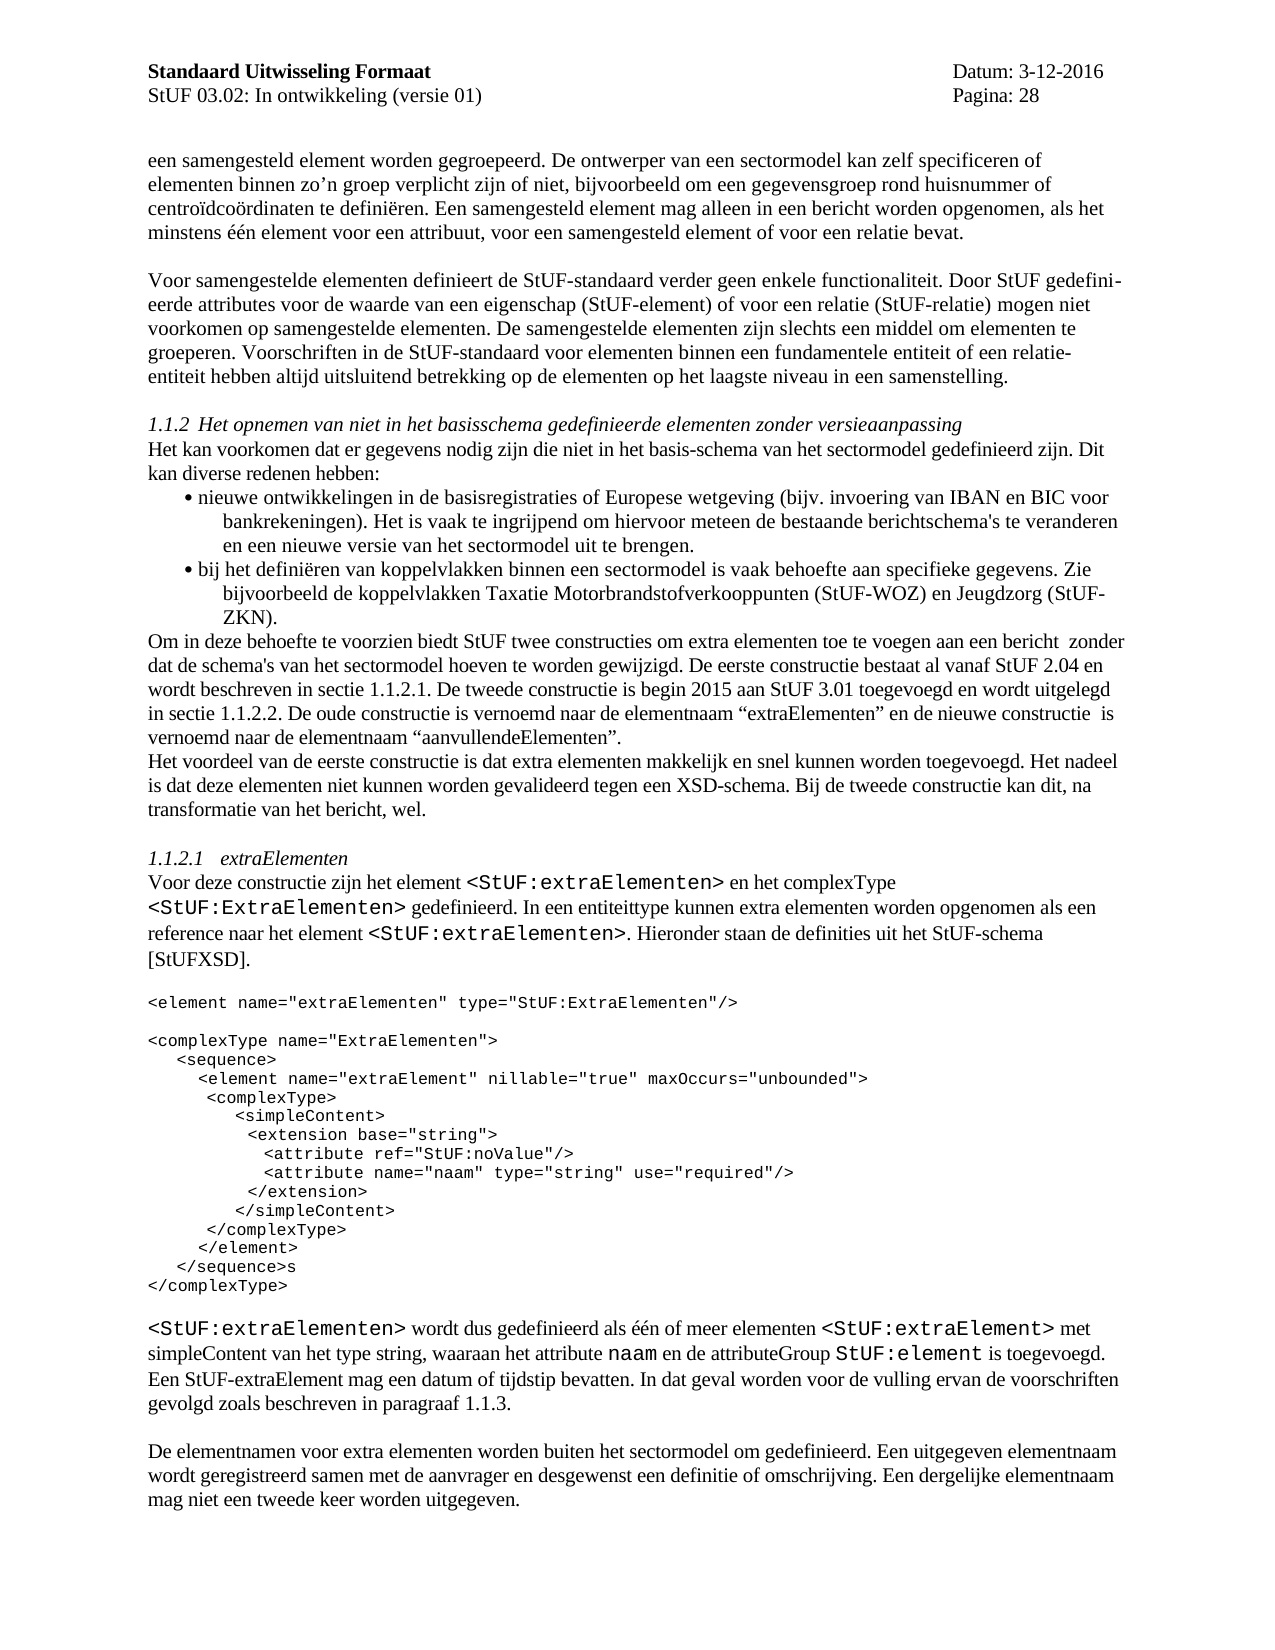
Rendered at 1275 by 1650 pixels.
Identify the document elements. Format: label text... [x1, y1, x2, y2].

text <element name="extraElementen" type="StUF:ExtraElementen"/> [148, 995, 1127, 1014]
list nieuwe ontwikkelingen in de basisregistraties of Europese wetgeving (bijv. invoering van IBAN en BIC voor bankrekeningen). Het is vaak te ingrijpend om hiervoor meteen de bestaande berichtschema's te veranderen en een nieuwe versie van het sectormodel uit te brengen. [185, 484, 1127, 557]
text </extension> [148, 1183, 1127, 1202]
text <element name="extraElement" nillable="true" maxOccurs="unbounded"> [148, 1070, 1127, 1089]
text Het voordeel van de eerste constructie is dat extra elementen makkelijk en snel kunnen worden toegevoegd. Het nadeel is dat deze elementen niet kunnen worden gevalideerd tegen een XSD-schema. Bij de tweede constructie kan dit, na transformatie van het bericht, wel. [148, 749, 1127, 821]
subtitle extraElementen [148, 846, 1127, 869]
text Het kan voorkomen dat er gegevens nodig zijn die niet in het basis-schema van het sectormodel gedefinieerd zijn. Dit kan diverse redenen hebben: [148, 436, 1127, 484]
text <StUF:extraElementen> wordt dus gedefinieerd als één of meer elementen <StUF:extraElement> met simpleContent van het type string, waaraan het attribute naam en de attributeGroup StUF:element is toegevoegd. Een StUF-extraElement mag een datum of tijdstip bevatten. In dat geval worden voor de vulling ervan de voorschriften gevolgd zoals beschreven in paragraaf 3.2.3. [148, 1315, 1127, 1415]
text <attribute name="naam" type="string" use="required"/> [148, 1164, 1127, 1183]
text <complexType> [148, 1089, 1127, 1108]
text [148, 148, 1127, 244]
text </complexType> [148, 1221, 1127, 1240]
subtitle Het opnemen van niet in het basisschema gedefinieerde elementen zonder versieaanpassing [148, 412, 1127, 436]
list bij het definiëren van koppelvlakken binnen een sectormodel is vaak behoefte aan specifieke gegevens. Zie bijvoorbeeld de koppelvlakken Taxatie Motorbrandstofverkooppunten (StUF-WOZ) en Jeugdzorg (StUF-ZKN). [185, 557, 1127, 629]
text Voor deze constructie zijn het element <StUF:extraElementen> en het complexType <StUF:ExtraElementen> gedefinieerd. In een entiteittype kunnen extra elementen worden opgenomen als een reference naar het element <StUF:extraElementen>. Hieronder staan de definities uit het StUF-schema [StUFXSD]. [148, 869, 1127, 971]
text </element> [148, 1240, 1127, 1259]
text De elementnamen voor extra elementen worden buiten het sectormodel om gedefinieerd. Een uitgegeven elementnaam wordt geregistreerd samen met de aanvrager en desgewenst een definitie of omschrijving. Een dergelijke elementnaam mag niet een tweede keer worden uitgegeven. [148, 1439, 1127, 1511]
text Voor samengestelde elementen definieert de StUF-standaard verder geen enkele functionaliteit. Door StUF gedefinieerde attributes voor de waarde van een eigenschap (StUF-element) of voor een relatie (StUF-relatie) mogen niet voorkomen op samengestelde elementen. De samengestelde elementen zijn slechts een middel om elementen te groeperen. Voorschriften in de StUF-standaard voor elementen binnen een fundamentele entiteit of een relatie-entiteit hebben altijd uitsluitend betrekking op de elementen op het laagste niveau in een samenstelling. [148, 268, 1127, 388]
text <extension base="string"> [148, 1127, 1127, 1146]
text </simpleContent> [148, 1202, 1127, 1221]
text <sequence> [148, 1051, 1127, 1070]
text <attribute ref="StUF:noValue"/> [148, 1146, 1127, 1164]
text <simpleContent> [148, 1108, 1127, 1127]
text Om in deze behoefte te voorzien biedt StUF twee constructies om extra elementen toe te voegen aan een bericht zonder dat de schema's van het sectormodel hoeven te worden gewijzigd. De eerste constructie bestaat al vanaf StUF 2.04 en wordt beschreven in sectie 3.2.2.1. De tweede constructie is begin 2015 aan StUF 3.01 toegevoegd en wordt uitgelegd in sectie 3.2.2.2. De oude constructie is vernoemd naar de elementnaam “extraElementen” en de nieuwe constructie is vernoemd naar de elementnaam “aanvullendeElementen”. [148, 629, 1127, 749]
text <complexType name="ExtraElementen"> [148, 1033, 1127, 1051]
text </sequence>s [148, 1259, 1127, 1278]
text </complexType> [148, 1278, 1127, 1297]
